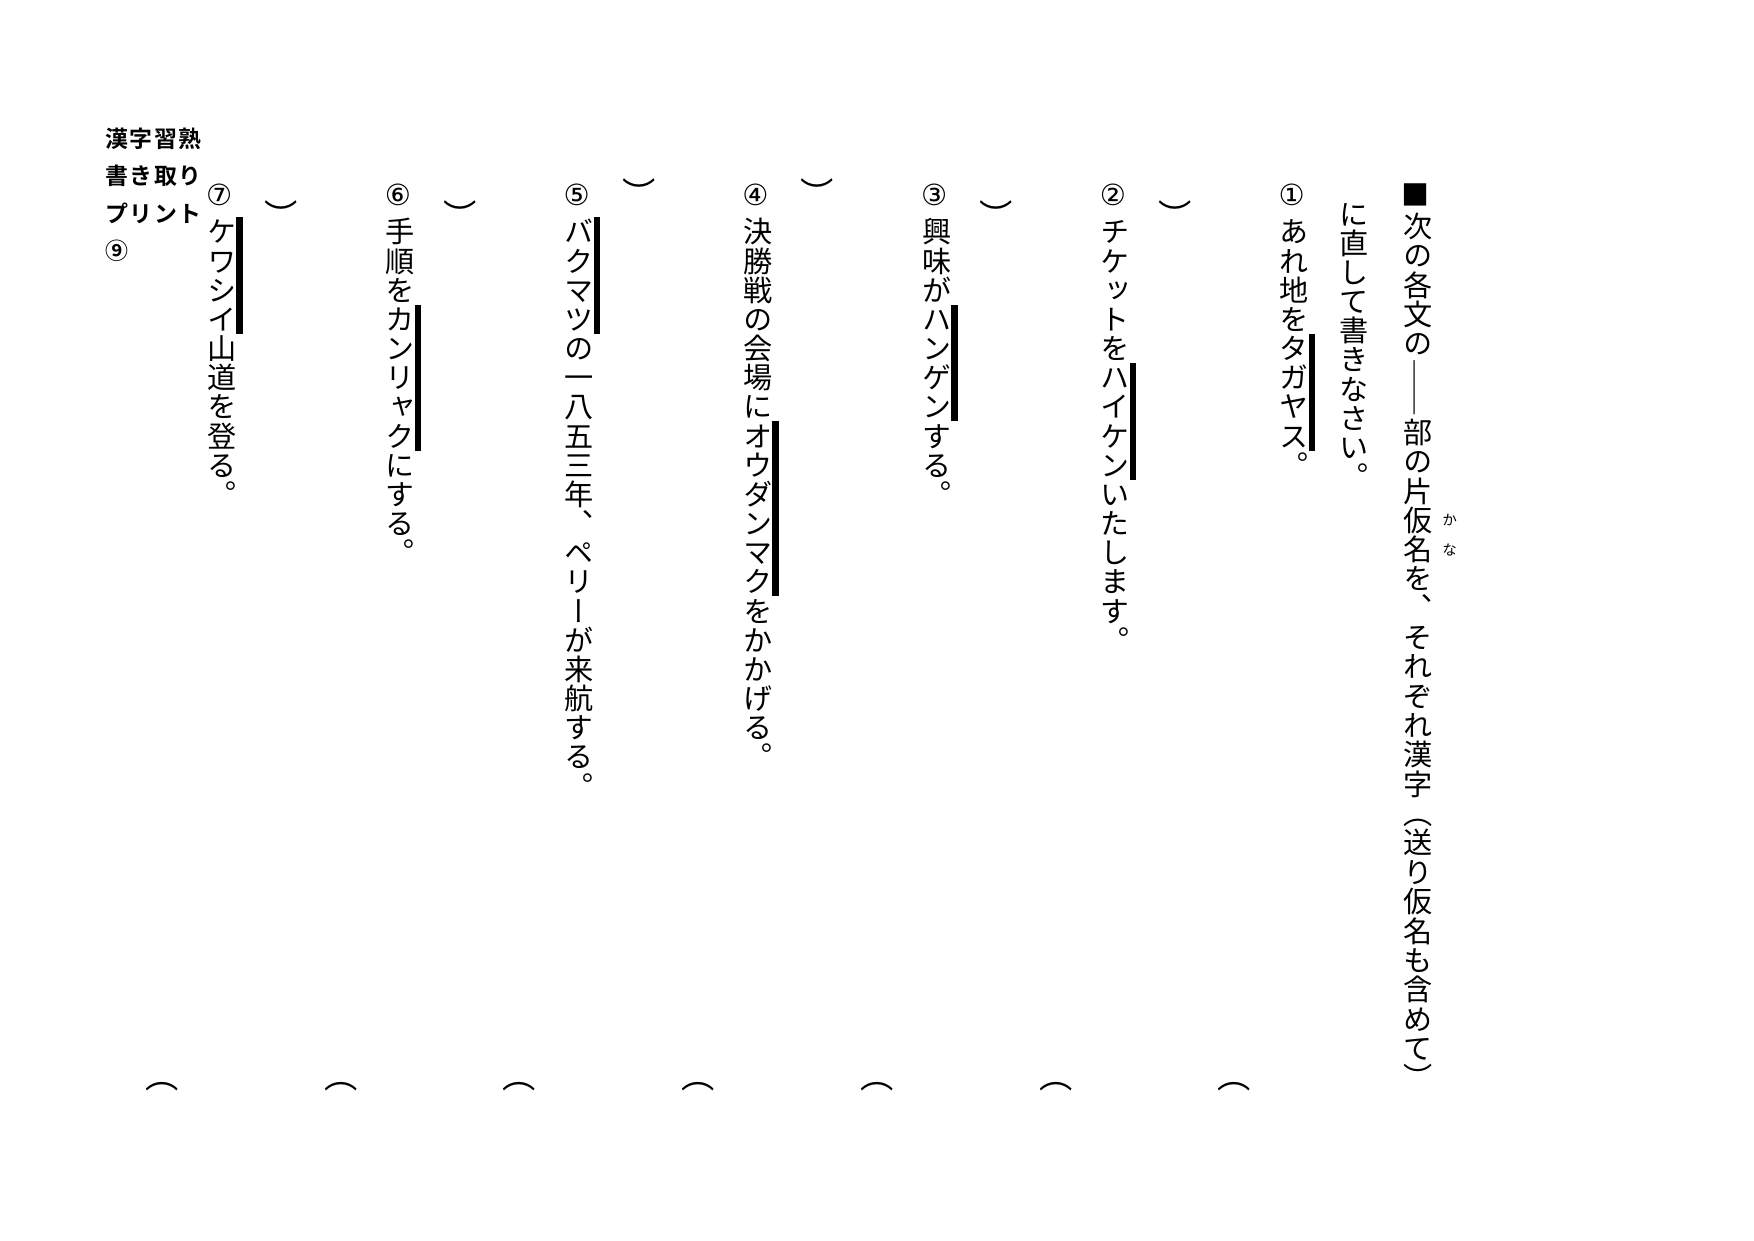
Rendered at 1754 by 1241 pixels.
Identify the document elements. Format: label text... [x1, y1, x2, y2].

text ③興味がハンゲンする。 [907, 177, 966, 1092]
text ④決勝戦の会場にオウダンマクをかかげる。 [728, 177, 788, 1092]
text ■次の各文の――部の片を、それぞれ漢字（送り仮名も含めて）に直して書きなさい。 [1324, 177, 1473, 1092]
text （ ） [1145, 177, 1264, 1092]
text （ ） [251, 177, 371, 1092]
text （ ） [788, 177, 907, 1092]
text （ ） [609, 177, 728, 1092]
text （ ） [966, 177, 1086, 1092]
text （ ） [132, 177, 192, 1092]
text ⑦ケワシイ山道を登る。 [192, 177, 251, 1092]
text ②チケットをハイケンいたします。 [1086, 177, 1145, 1092]
text ⑥手順をカンリャクにする。 [371, 177, 430, 1092]
text （ ） [430, 177, 549, 1092]
text ①あれ地をタガヤス。 [1264, 177, 1324, 1092]
text ⑤バクマツの一八五三年、ペリーが来航する。 [549, 177, 609, 1092]
